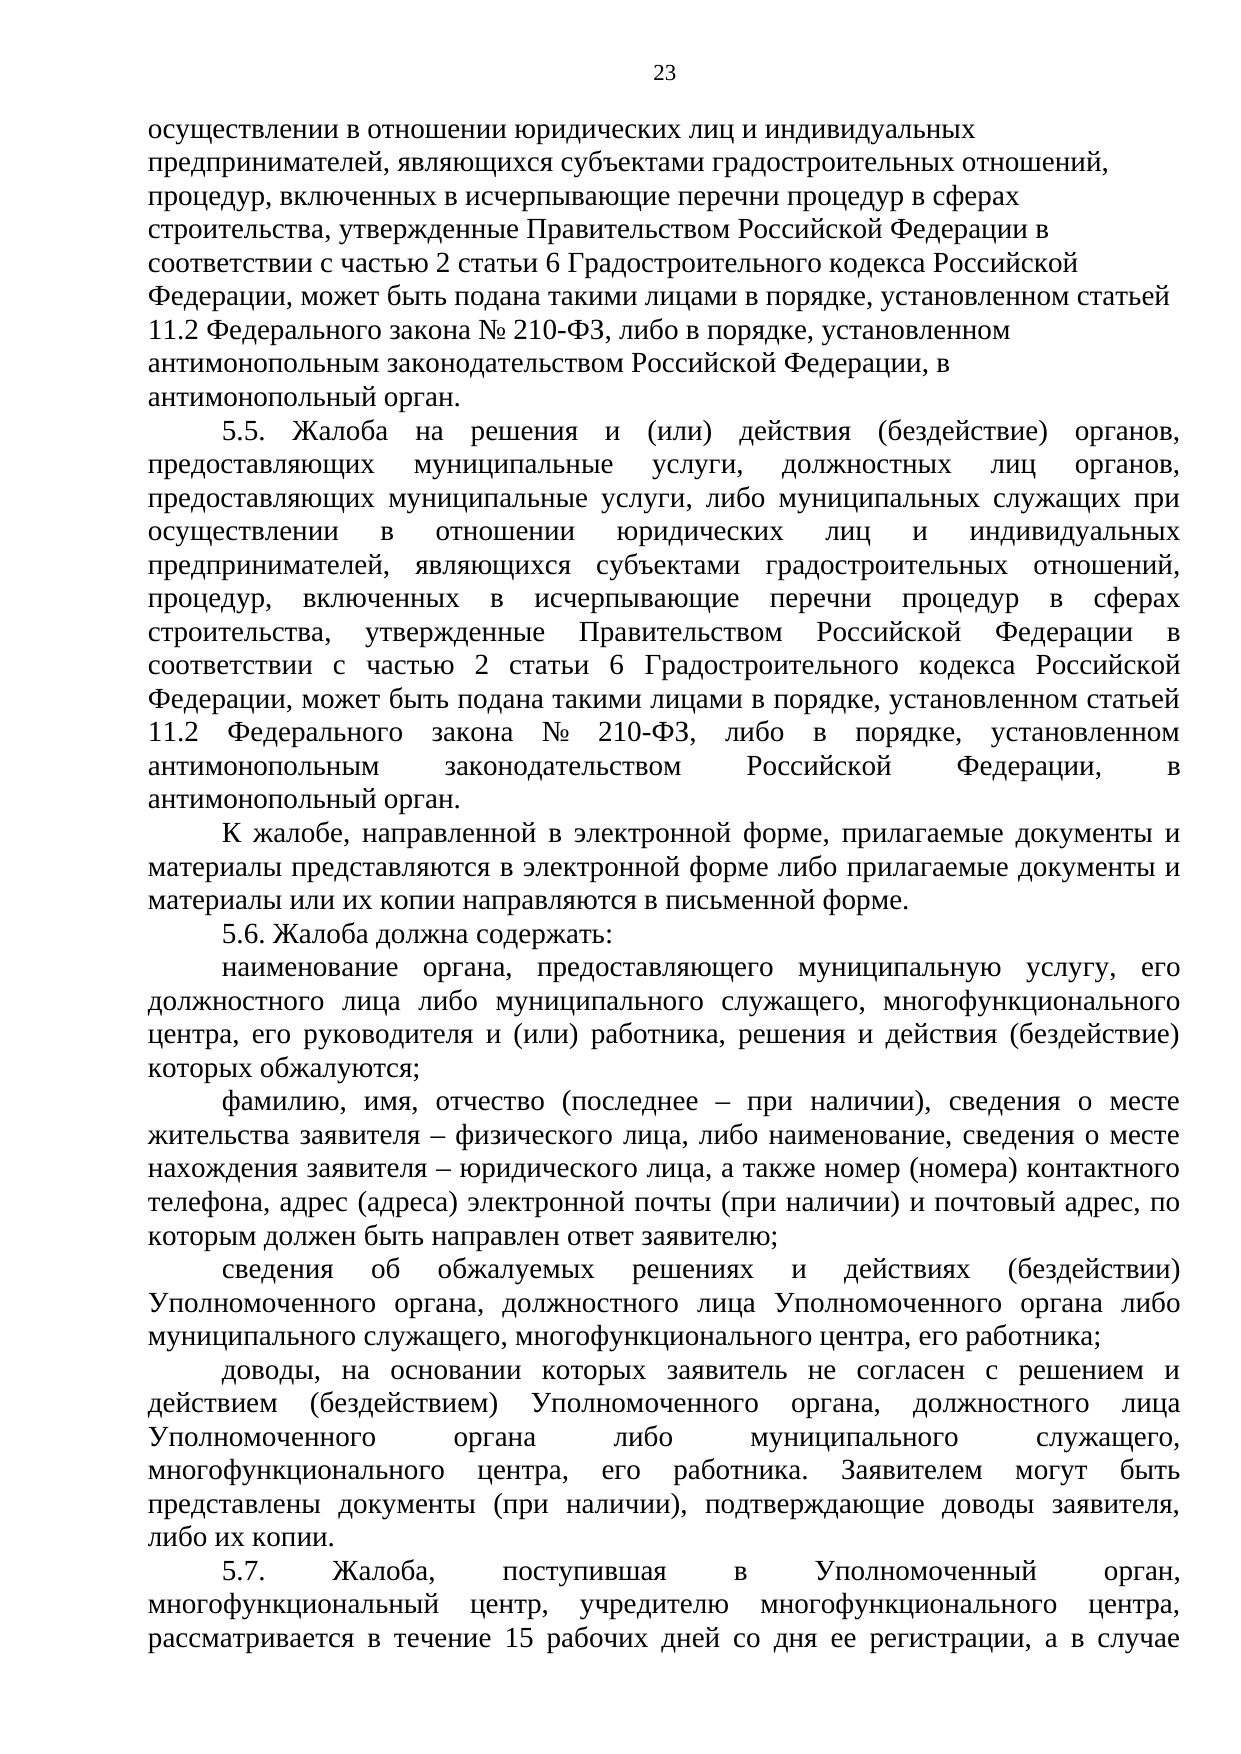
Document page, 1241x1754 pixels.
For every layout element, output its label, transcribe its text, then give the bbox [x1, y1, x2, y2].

text К жалобе, направленной в электронной форме, прилагаемые документы и материалы представляются в электронной форме либо прилагаемые документы и материалы или их копии направляются в письменной форме. [148, 815, 1181, 916]
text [148, 1553, 1181, 1654]
text сведения об обжалуемых решениях и действиях (бездействии) Уполномоченного органа, должностного лица Уполномоченного органа либо муниципального служащего, многофункционального центра, его работника; [148, 1251, 1181, 1352]
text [148, 111, 1181, 413]
text доводы, на основании которых заявитель не согласен с решением и действием (бездействием) Уполномоченного органа, должностного лица Уполномоченного органа либо муниципального служащего, многофункционального центра, его работника. Заявителем могут быть представлены документы (при наличии), подтверждающие доводы заявителя, либо их копии. [148, 1352, 1181, 1553]
text фамилию, имя, отчество (последнее – при наличии), сведения о месте жительства заявителя – физического лица, либо наименование, сведения о месте нахождения заявителя – юридического лица, а также номер (номера) контактного телефона, адрес (адреса) электронной почты (при наличии) и почтовый адрес, по которым должен быть направлен ответ заявителю; [148, 1083, 1181, 1251]
text 5.5. Жалоба на решения и (или) действия (бездействие) органов, предоставляющих муниципальные услуги, должностных лиц органов, предоставляющих муниципальные услуги, либо муниципальных служащих при осуществлении в отношении юридических лиц и индивидуальных предпринимателей, являющихся субъектами градостроительных отношений, процедур, включенных в исчерпывающие перечни процедур в сферах строительства, утвержденные Правительством Российской Федерации в соответствии с частью 2 статьи 6 Градостроительного кодекса Российской Федерации, может быть подана такими лицами в порядке, установленном статьей 11.2 Федерального закона № 210-ФЗ, либо в порядке, установленном антимонопольным законодательством Российской Федерации, в антимонопольный орган. [148, 413, 1181, 815]
text 5.6. Жалоба должна содержать: [148, 916, 1181, 949]
text наименование органа, предоставляющего муниципальную услугу, его должностного лица либо муниципального служащего, многофункционального центра, его руководителя и (или) работника, решения и действия (бездействие) которых обжалуются; [148, 949, 1181, 1083]
